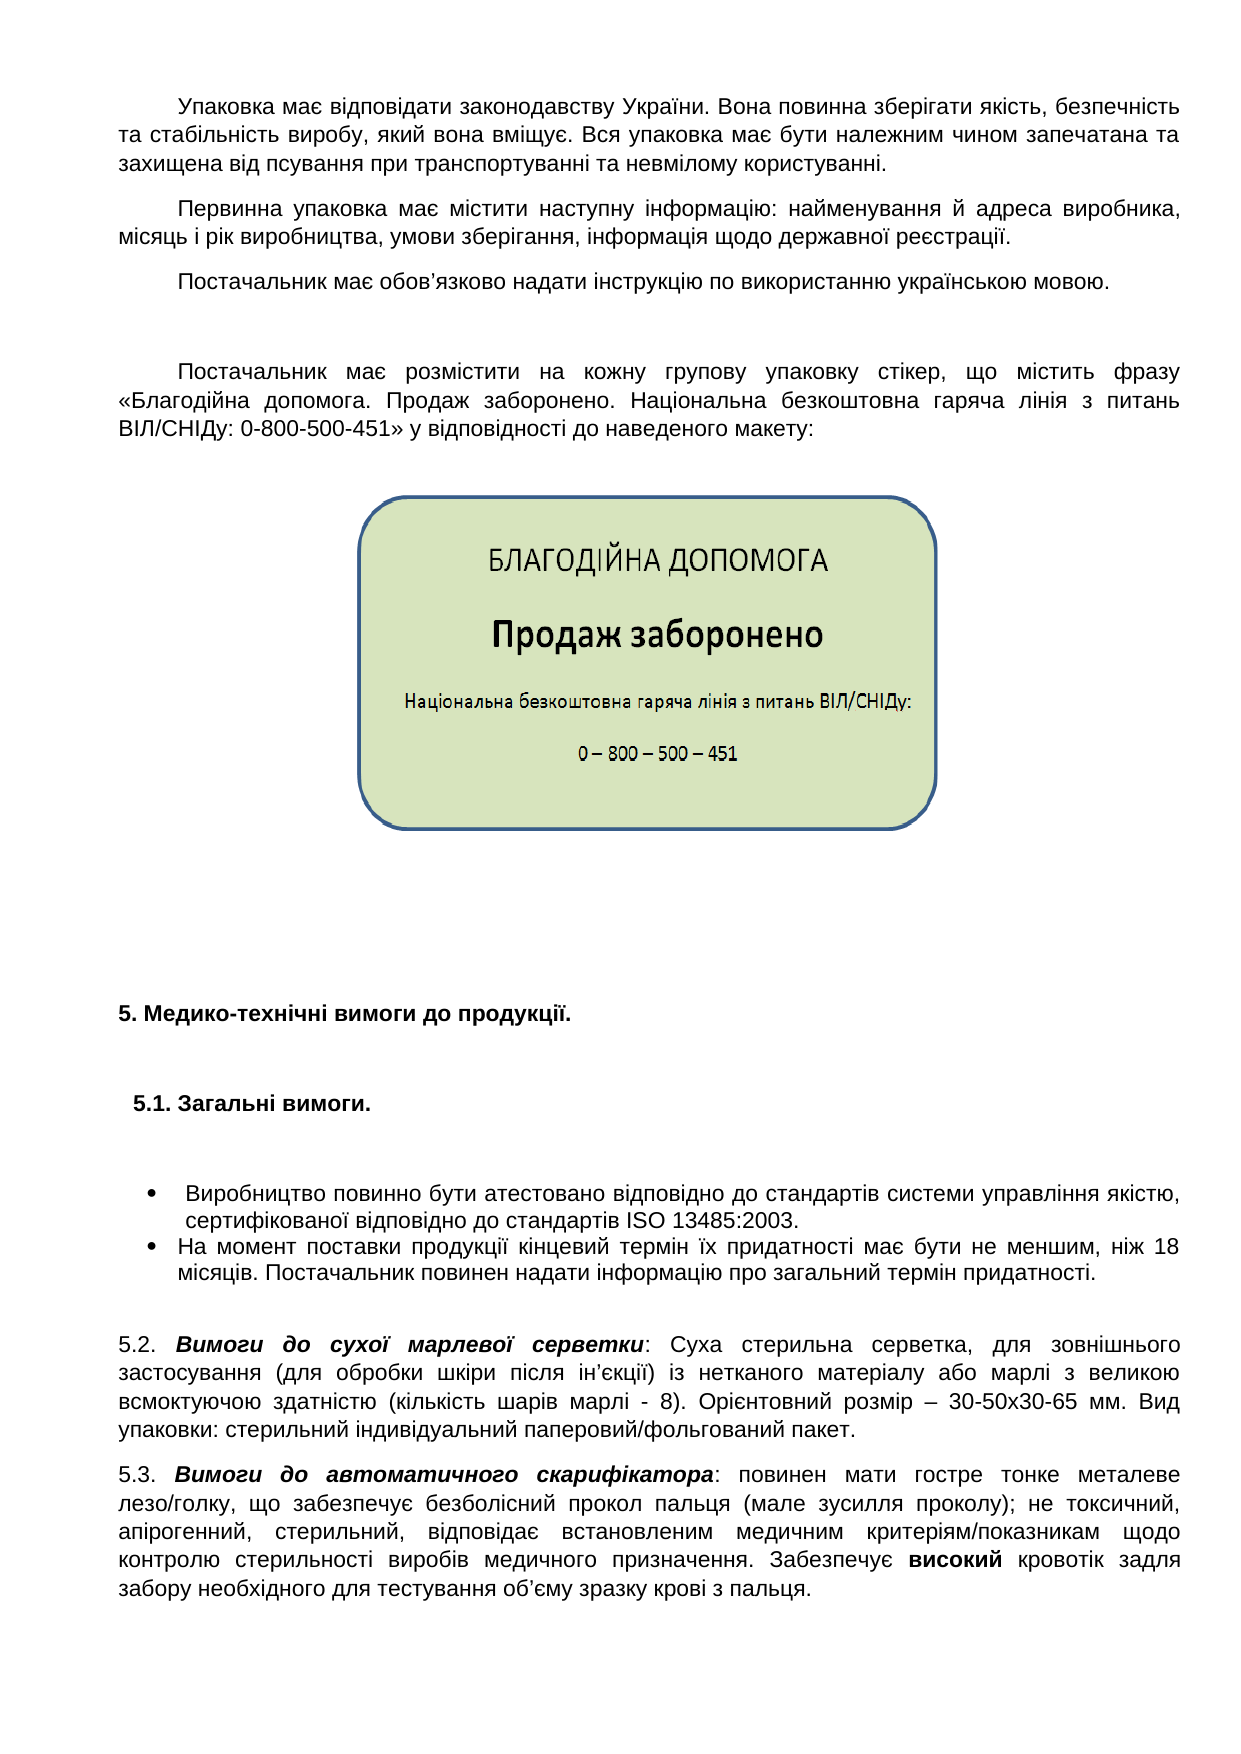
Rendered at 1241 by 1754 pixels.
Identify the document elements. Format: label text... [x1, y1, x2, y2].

picture [312, 460, 987, 889]
list На момент поставки продукції кінцевий термін їх придатності має бути не меншим, ніж 18 місяців. Постачальник повинен надати інформацію про загальний термін придатності. [148, 1233, 1181, 1286]
text Упаковка має відповідати законодавству України. Вона повинна зберігати якість, безпечність та стабільність виробу, який вона вміщує. Вся упаковка має бути належним чином запечатана та захищена від псування при транспортуванні та невмілому користуванні. [118, 93, 1181, 176]
text Первинна упаковка має містити наступну інформацію: найменування й адреса виробника, місяць і рік виробництва, умови зберігання, інформація щодо державної реєстрації. [118, 194, 1181, 249]
text 5.1. Загальні вимоги. [133, 1090, 1181, 1116]
text Постачальник має обов’язково надати інструкцію по використанню українською мовою. [118, 268, 1181, 294]
text 5. Медико-технічні вимоги до продукції. [118, 1000, 1181, 1026]
list Виробництво повинно бути атестовано відповідно до стандартів системи управління якістю, сертифікованої відповідно до стандартів ISO 13485:2003. [148, 1180, 1181, 1233]
text 5.2. Вимоги до сухої марлевої серветки: Суха стерильна серветка, для зовнішнього застосування (для обробки шкіри після ін’єкції) із нетканого матеріалу або марлі з великою всмоктуючою здатністю (кількість шарів марлі - 8). Орієнтовний розмір – 30-50х30-65 мм. Вид упаковки: стерильний індивідуальний паперовий/фольгований пакет. [118, 1331, 1181, 1442]
text 5.3. Вимоги до автоматичного скарифікатора: повинен мати гостре тонке металеве лезо/голку, що забезпечує безболісний прокол пальця (мале зусилля проколу); не токсичний, апірогенний, стерильний, відповідає встановленим медичним критеріям/показникам щодо контролю стерильності виробів медичного призначення. Забезпечує високий кровотік задля забору необхідного для тестування об’єму зразку крові з пальця. [118, 1461, 1181, 1601]
text Постачальник має розмістити на кожну групову упаковку стікер, що містить фразу «Благодійна допомога. Продаж заборонено. Національна безкоштовна гаряча лінія з питань ВІЛ/СНІДу: 0-800-500-451» у відповідності до наведеного макету: [118, 358, 1181, 442]
